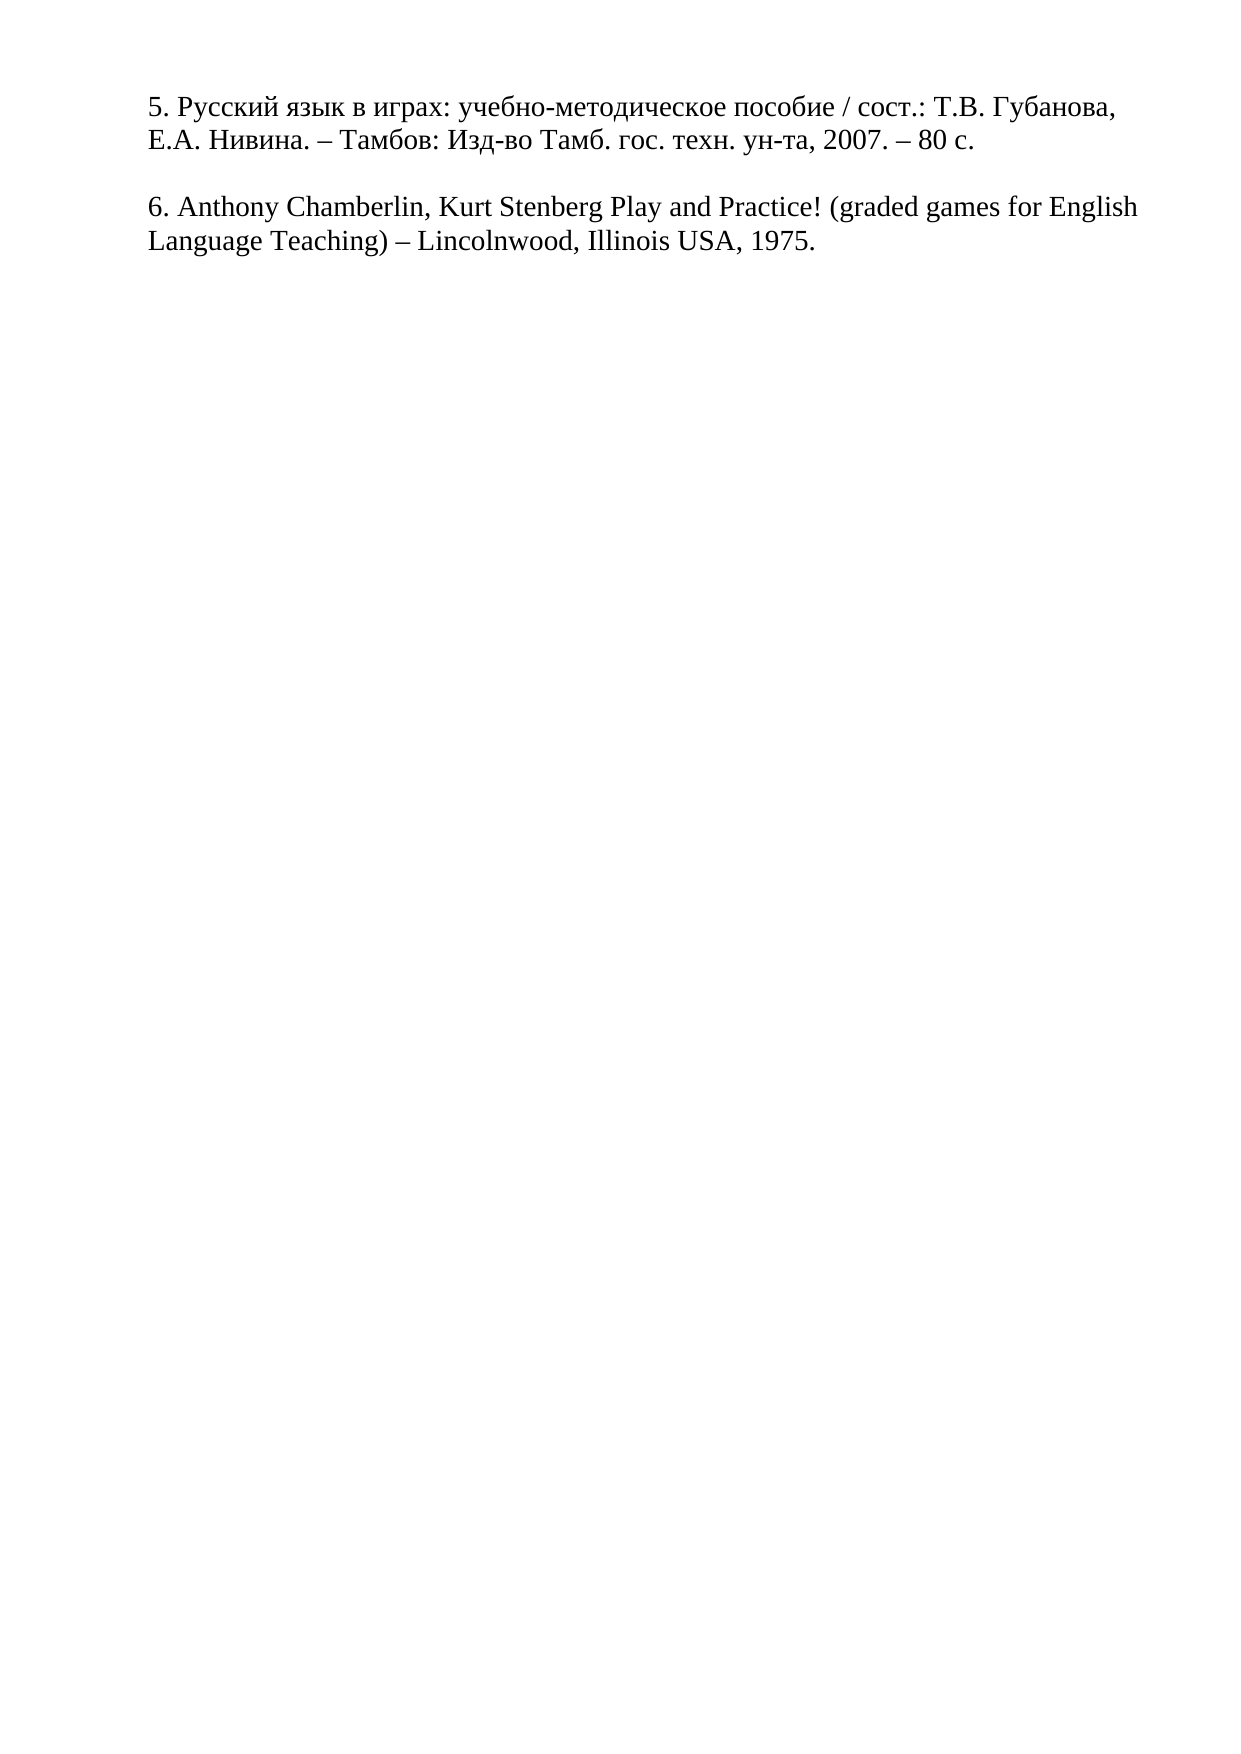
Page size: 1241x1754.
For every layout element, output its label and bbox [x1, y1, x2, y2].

text [148, 89, 1152, 256]
